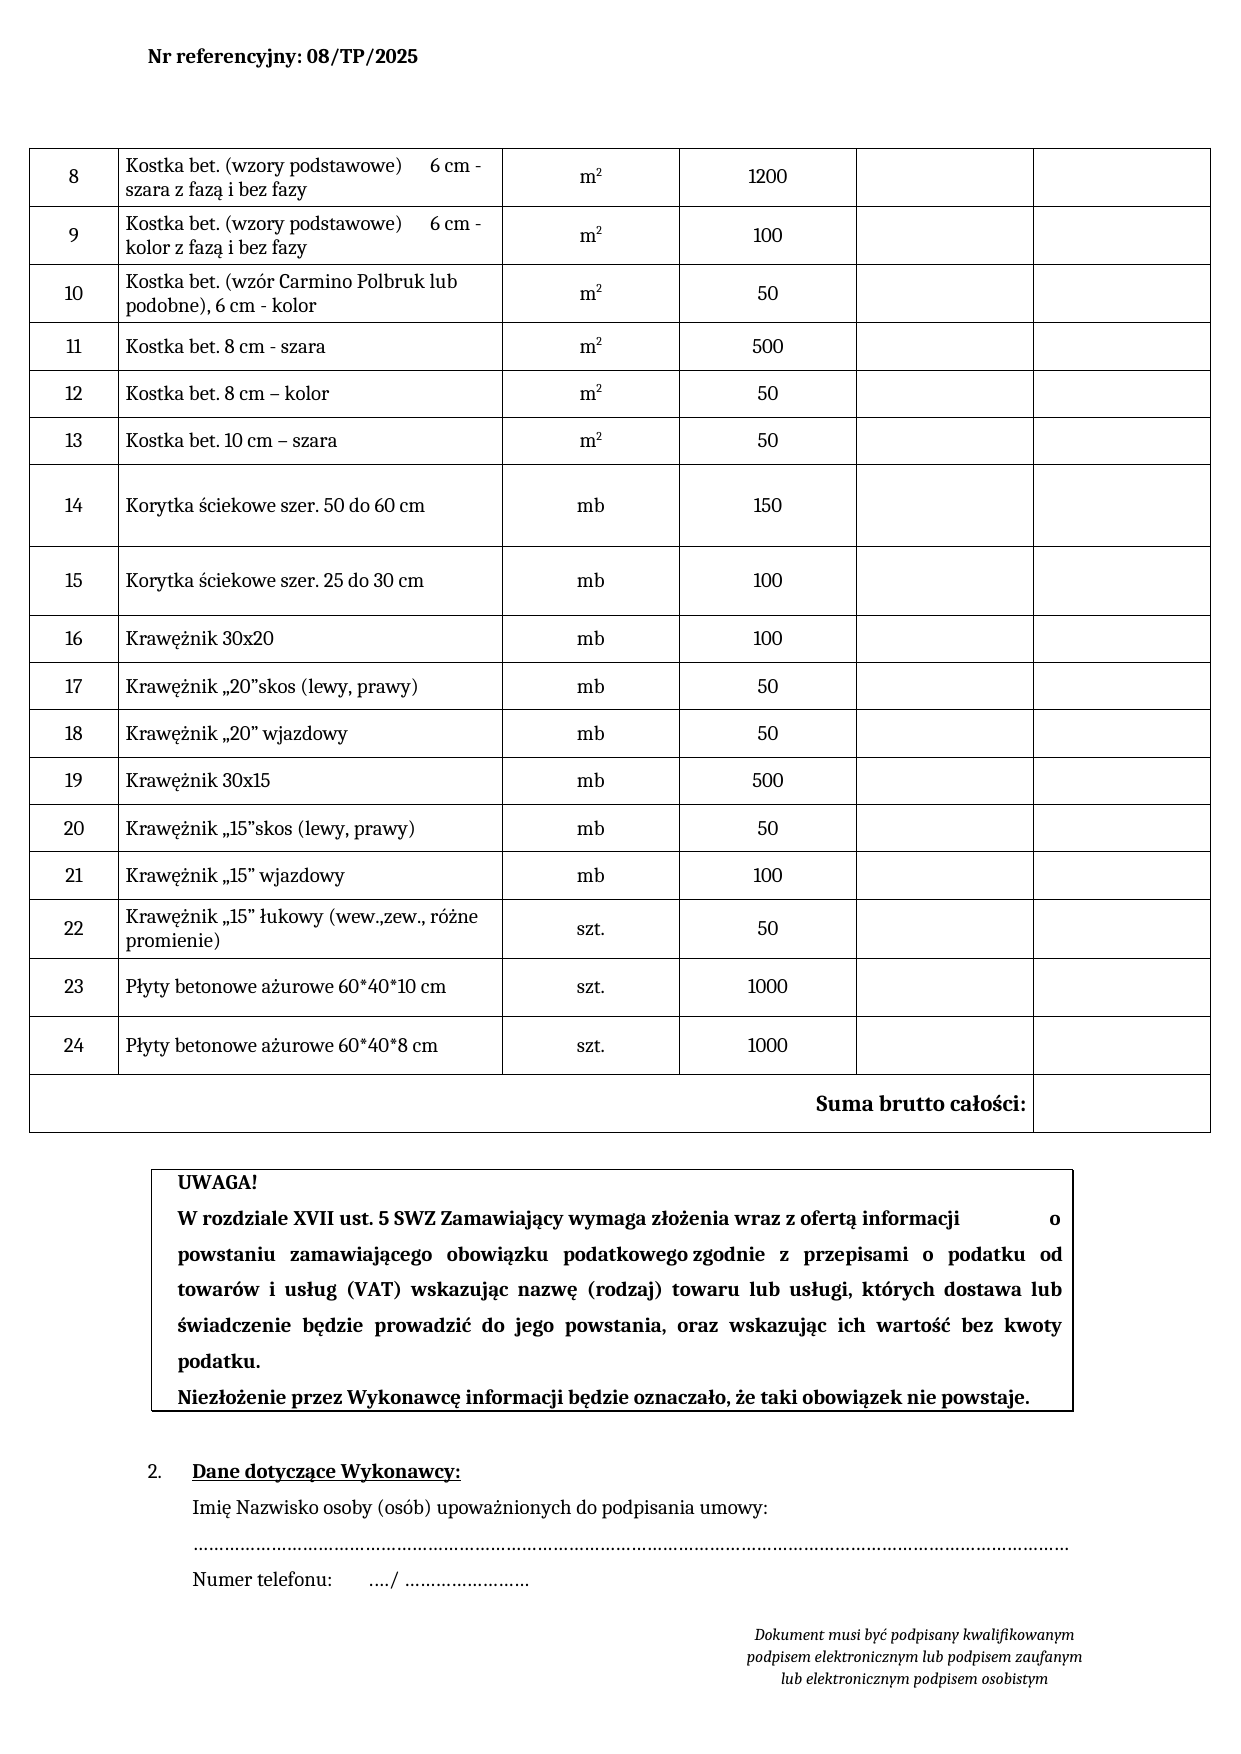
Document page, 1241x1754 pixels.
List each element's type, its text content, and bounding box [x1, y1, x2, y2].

table_cell [857, 900, 1033, 958]
table_cell 100 [680, 547, 856, 615]
table_cell 13 [30, 418, 118, 464]
table_cell 23 [30, 959, 118, 1016]
table_cell [857, 371, 1033, 417]
table_cell [1034, 663, 1210, 709]
table_cell [857, 547, 1033, 615]
table_cell [1034, 616, 1210, 662]
table_cell [1034, 323, 1210, 369]
table_cell 15 [30, 547, 118, 615]
table_cell mb [503, 547, 679, 615]
table_cell 50 [680, 900, 856, 958]
text Niezłożenie przez Wykonawcę informacji będzie oznaczało, że taki obowiązek nie powstaje. [152, 1385, 1072, 1410]
table_cell 50 [680, 805, 856, 851]
table_cell Kostka bet. 8 cm – kolor [119, 371, 502, 417]
table_cell 14 [30, 465, 118, 546]
table_cell [857, 663, 1033, 709]
table_cell 1000 [680, 959, 856, 1016]
table_cell 50 [680, 710, 856, 757]
table_cell Krawężnik „15” wjazdowy [119, 852, 502, 898]
text W rozdziale XVII ust. 5 SWZ Zamawiający wymaga złożenia wraz z ofertą informacji o powstaniu zamawiającego obowiązku podatkowego zgodnie z przepisami o podatku od towarów i usług (VAT) wskazując nazwę (rodzaj) towaru lub usługi, których dostawa lub świadczenie będzie prowadzić do jego powstania, oraz wskazując ich wartość bez kwoty podatku. [152, 1205, 1072, 1374]
table_cell Krawężnik „15” łukowy (wew.,zew., różne promienie) [119, 900, 502, 958]
table_cell 500 [680, 758, 856, 804]
list Dane dotyczące Wykonawcy: [148, 1460, 1093, 1484]
table_cell 16 [30, 616, 118, 662]
table_cell 150 [680, 465, 856, 546]
table_cell 19 [30, 758, 118, 804]
table_cell mb [503, 758, 679, 804]
table_cell 100 [680, 207, 856, 264]
table_cell 9 [30, 207, 118, 264]
table_cell Krawężnik „20” wjazdowy [119, 710, 502, 757]
table_cell Kostka bet. 8 cm - szara [119, 323, 502, 369]
table_cell [857, 710, 1033, 757]
table_cell szt. [503, 959, 679, 1016]
table_cell [857, 323, 1033, 369]
table_cell [857, 959, 1033, 1016]
table_cell szt. [503, 1017, 679, 1074]
table_cell 12 [30, 371, 118, 417]
table_cell 17 [30, 663, 118, 709]
table_cell m2 [503, 207, 679, 264]
table_cell [1034, 1075, 1210, 1132]
table_cell [1034, 959, 1210, 1016]
table_cell [1034, 207, 1210, 264]
table_cell Krawężnik „20”skos (lewy, prawy) [119, 663, 502, 709]
table_cell Kostka bet. (wzór Carmino Polbruk lub podobne), 6 cm - kolor [119, 265, 502, 322]
table_cell [857, 758, 1033, 804]
table_cell Krawężnik 30x15 [119, 758, 502, 804]
table_cell [1034, 758, 1210, 804]
table_cell [1034, 149, 1210, 206]
table_cell mb [503, 852, 679, 898]
table_cell [857, 207, 1033, 264]
table_cell mb [503, 616, 679, 662]
table_cell Suma brutto całości: [30, 1075, 1033, 1132]
table_cell 21 [30, 852, 118, 898]
table_cell 22 [30, 900, 118, 958]
table_cell [1034, 852, 1210, 898]
table_cell [1034, 710, 1210, 757]
table_cell 1200 [680, 149, 856, 206]
table_cell 20 [30, 805, 118, 851]
text …………………………………………………………………………………………………………………………………………………… [192, 1532, 1093, 1556]
table_cell 24 [30, 1017, 118, 1074]
table_cell [1034, 371, 1210, 417]
table_cell m2 [503, 265, 679, 322]
table_cell [1034, 265, 1210, 322]
table_cell m2 [503, 323, 679, 369]
table_cell Krawężnik 30x20 [119, 616, 502, 662]
table_cell 100 [680, 616, 856, 662]
table_cell [1034, 465, 1210, 546]
table_cell 500 [680, 323, 856, 369]
table_cell 50 [680, 418, 856, 464]
text Imię Nazwisko osoby (osób) upoważnionych do podpisania umowy: [192, 1496, 1093, 1520]
table_cell 50 [680, 663, 856, 709]
table_cell [857, 852, 1033, 898]
table_cell Kostka bet. 10 cm – szara [119, 418, 502, 464]
table_cell [1034, 805, 1210, 851]
table_cell 1000 [680, 1017, 856, 1074]
table_cell Korytka ściekowe szer. 50 do 60 cm [119, 465, 502, 546]
table_cell mb [503, 465, 679, 546]
table_cell 18 [30, 710, 118, 757]
table_cell [857, 418, 1033, 464]
table_cell 8 [30, 149, 118, 206]
table_cell m2 [503, 149, 679, 206]
table_cell szt. [503, 900, 679, 958]
table_cell Płyty betonowe ażurowe 60*40*10 cm [119, 959, 502, 1016]
table_cell [857, 616, 1033, 662]
table_cell Kostka bet. (wzory podstawowe) 6 cm - kolor z fazą i bez fazy [119, 207, 502, 264]
table_cell 100 [680, 852, 856, 898]
table_cell 50 [680, 265, 856, 322]
table_cell [1034, 1017, 1210, 1074]
table_cell [857, 465, 1033, 546]
table_cell 10 [30, 265, 118, 322]
table_cell [1034, 547, 1210, 615]
table_cell 50 [680, 371, 856, 417]
text UWAGA! [152, 1170, 1072, 1194]
table_cell m2 [503, 371, 679, 417]
table_cell 11 [30, 323, 118, 369]
table_cell [857, 149, 1033, 206]
table_cell mb [503, 663, 679, 709]
table_cell mb [503, 710, 679, 757]
table_cell [857, 265, 1033, 322]
table_cell [857, 1017, 1033, 1074]
text Numer telefonu: .…/ …………………… [192, 1568, 1093, 1592]
table_cell Płyty betonowe ażurowe 60*40*8 cm [119, 1017, 502, 1074]
table_cell Korytka ściekowe szer. 25 do 30 cm [119, 547, 502, 615]
table_cell m2 [503, 418, 679, 464]
table_cell [857, 805, 1033, 851]
table_cell mb [503, 805, 679, 851]
table_cell Kostka bet. (wzory podstawowe) 6 cm - szara z fazą i bez fazy [119, 149, 502, 206]
table_cell [1034, 418, 1210, 464]
table_cell [1034, 900, 1210, 958]
table_cell Krawężnik „15”skos (lewy, prawy) [119, 805, 502, 851]
